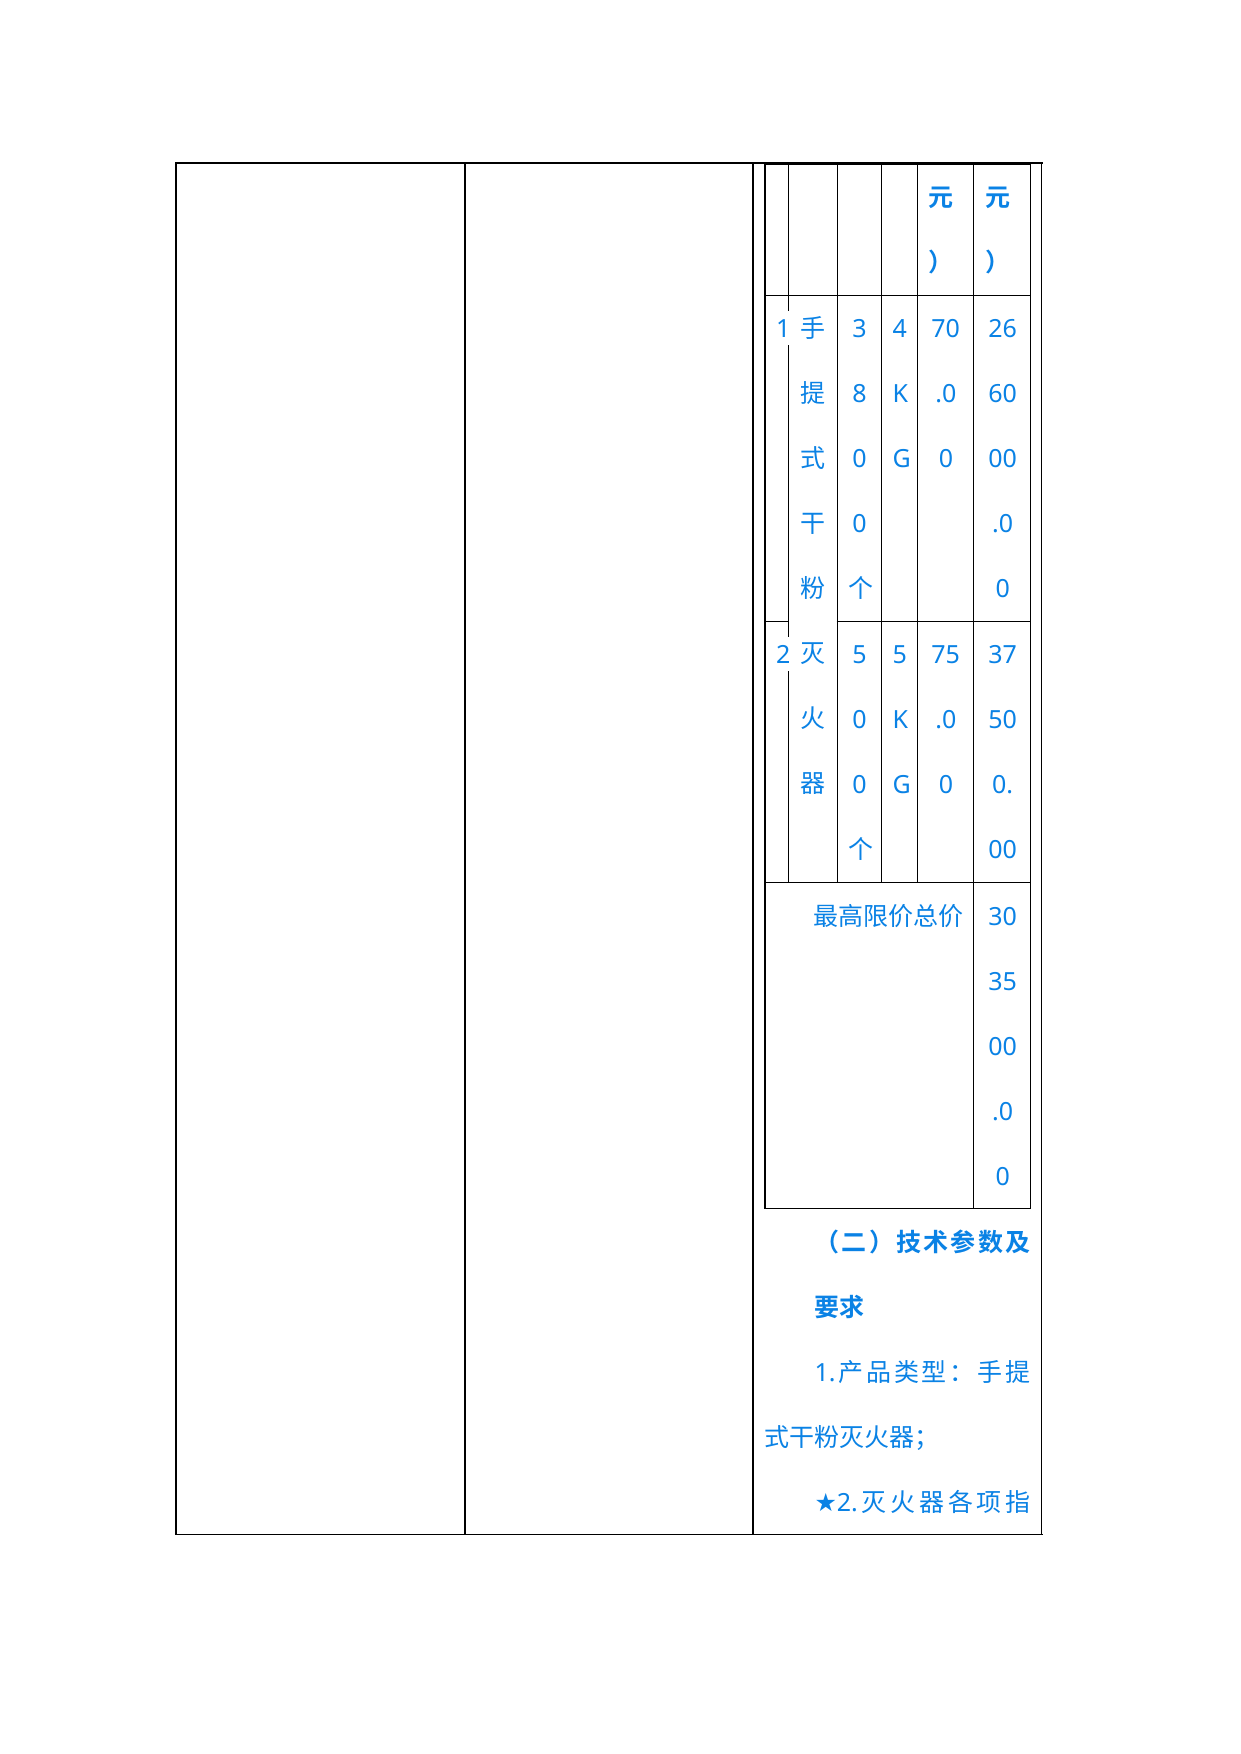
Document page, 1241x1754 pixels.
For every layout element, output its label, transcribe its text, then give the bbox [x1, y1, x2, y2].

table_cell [754, 164, 1041, 1534]
table_cell 1 [177, 164, 464, 1534]
table_cell [466, 164, 752, 1534]
